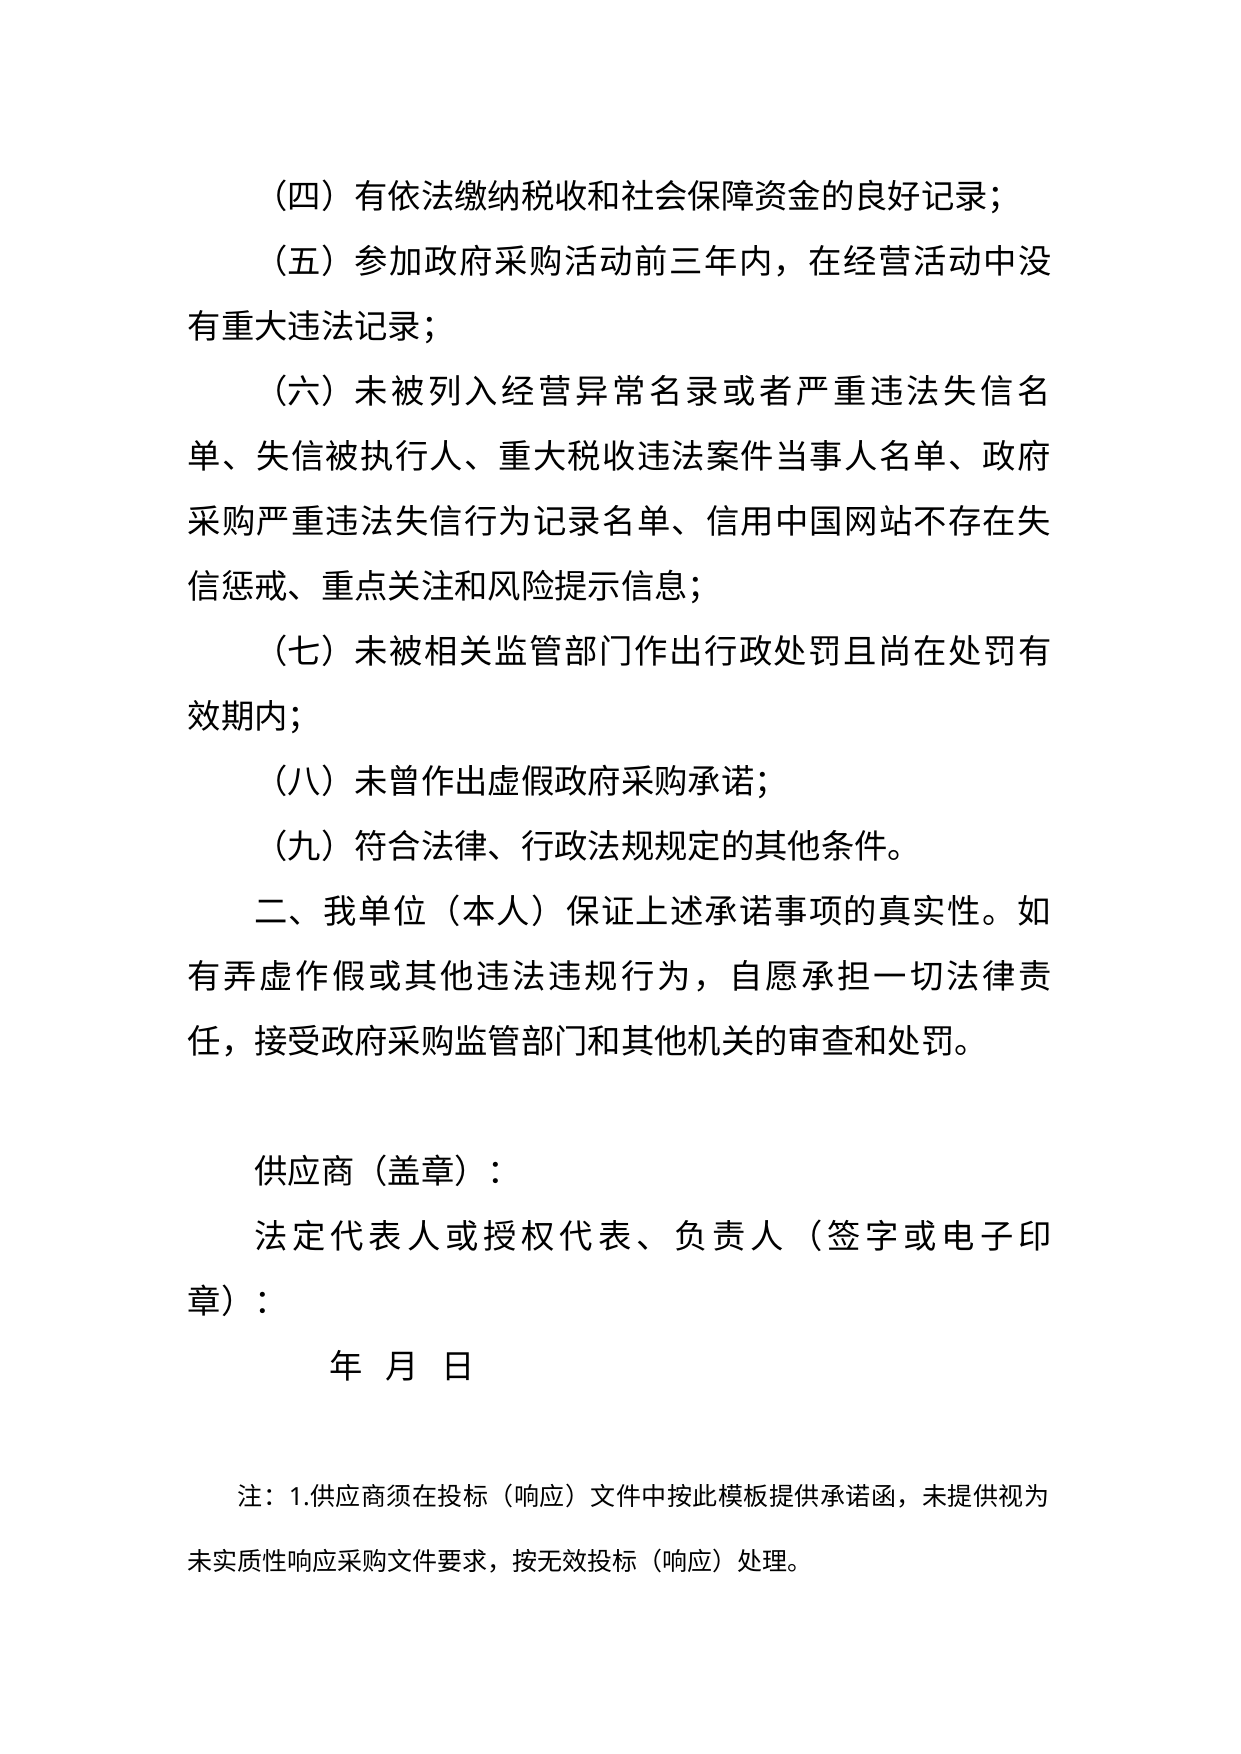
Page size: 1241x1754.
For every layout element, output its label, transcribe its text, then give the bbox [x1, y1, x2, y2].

list 未曾作出虚假政府采购承诺； [187, 747, 1053, 812]
list 未被列入经营异常名录或者严重违法失信名单、失信被执行人、重大税收违法案件当事人名单、政府采购严重违法失信行为记录名单、信用中国网站不存在失信惩戒、重点关注和风险提示信息； [187, 357, 1053, 617]
list 注：1.供应商须在投标（响应）文件中按此模板提供承诺函，未提供视为未实质性响应采购文件要求，按无效投标（响应）处理。 [187, 1462, 1053, 1592]
list 年 月 日 [187, 1332, 1053, 1397]
list 符合法律、行政法规规定的其他条件。 [187, 812, 1053, 877]
list 法定代表人或授权代表、负责人（签字或电子印章）： [187, 1202, 1053, 1332]
list 供应商（盖章）： [187, 1137, 1053, 1202]
list 二、我单位（本人）保证上述承诺事项的真实性。如有弄虚作假或其他违法违规行为，自愿承担一切法律责任，接受政府采购监管部门和其他机关的审查和处罚。 [187, 877, 1053, 1072]
list 参加政府采购活动前三年内，在经营活动中没有重大违法记录； [187, 227, 1053, 357]
list 有依法缴纳税收和社会保障资金的良好记录； [187, 162, 1053, 227]
list 未被相关监管部门作出行政处罚且尚在处罚有效期内； [187, 617, 1053, 747]
